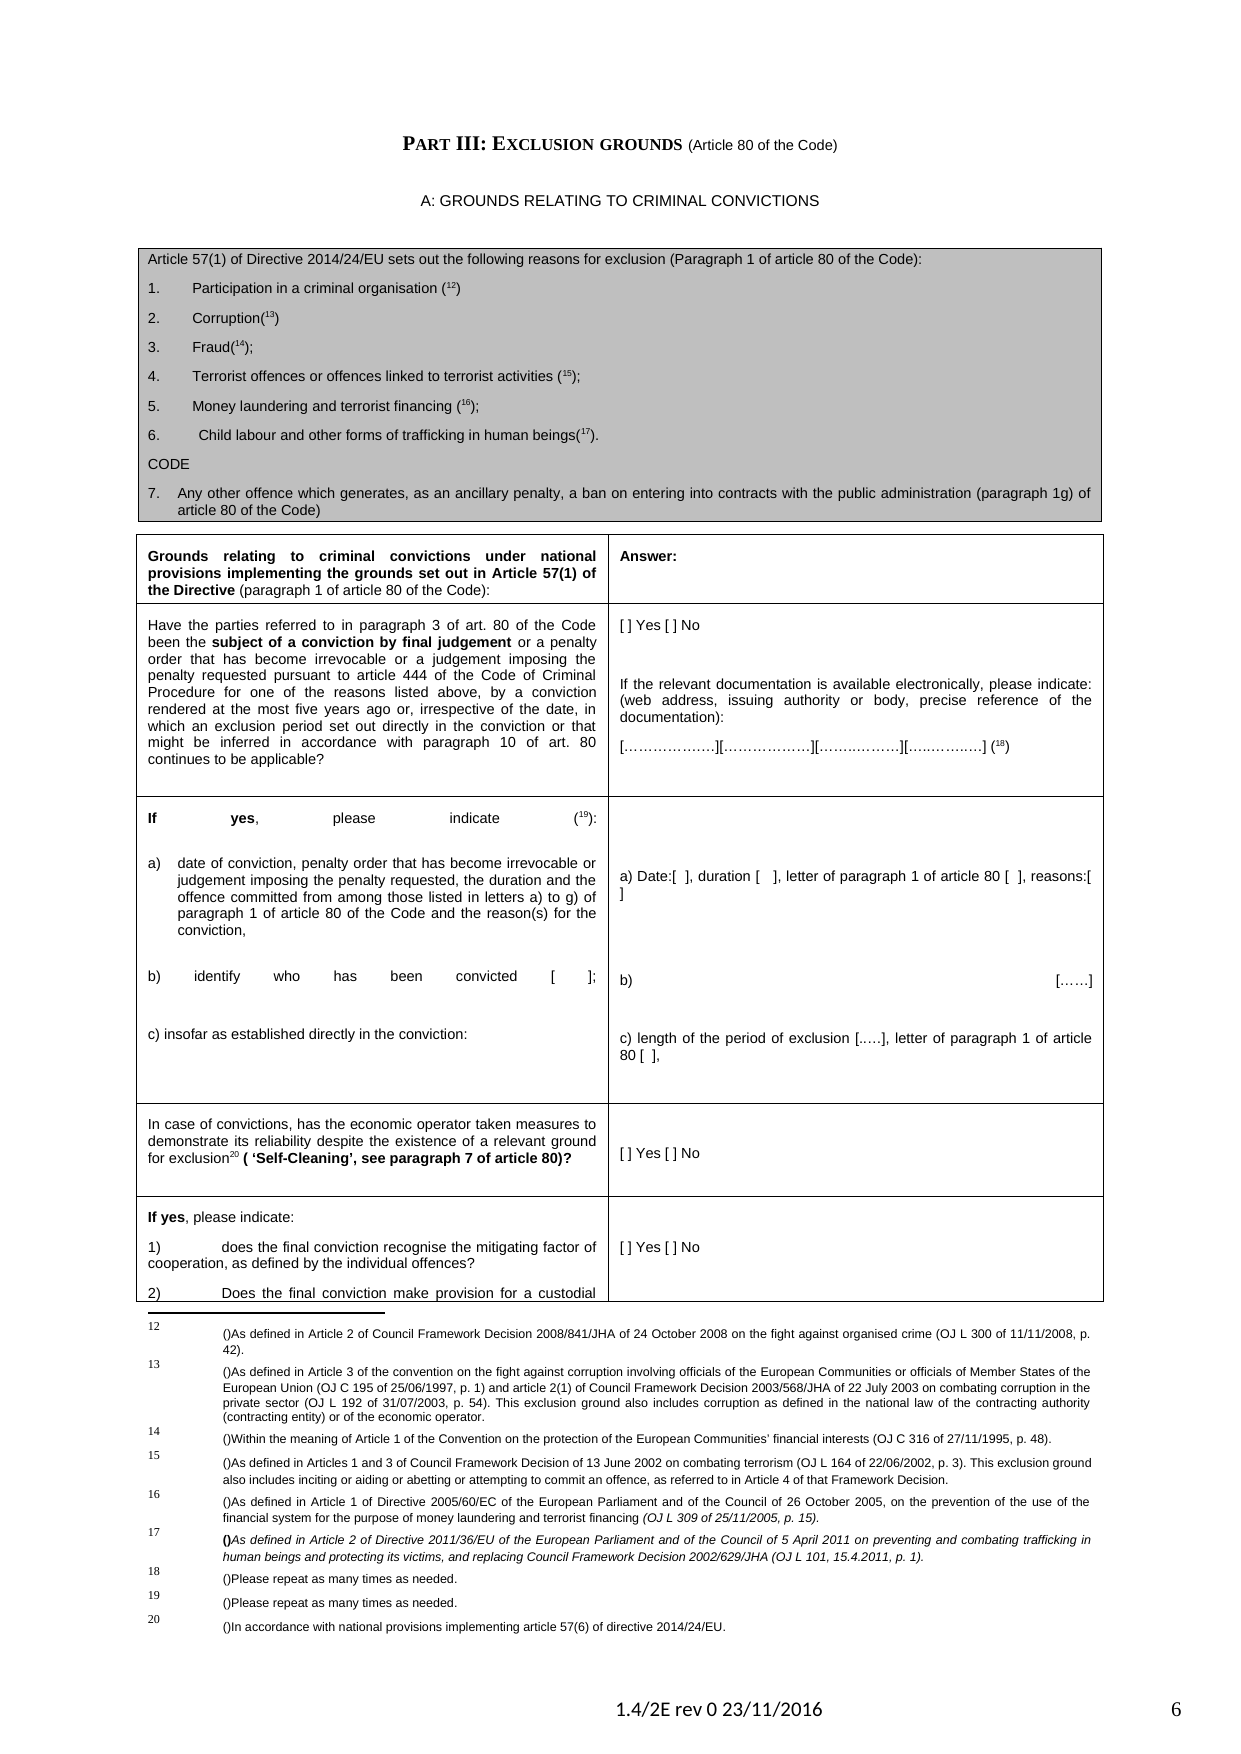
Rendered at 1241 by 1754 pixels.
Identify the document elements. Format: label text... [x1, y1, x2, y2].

text Article 57(1) of Directive 2014/24/EU sets out the following reasons for exclusion (Paragraph 1 of article 80 of the Code): [139, 249, 1101, 268]
table_cell Have the parties referred to in paragraph 3 of art. 80 of the Code been the subject of a conviction by final judgement or a penalty order that has become irrevocable or a judgement imposing the penalty requested pursuant to article 444 of the Code of Criminal Procedure for one of the reasons listed above, by a conviction rendered at the most five years ago or, irrespective of the date, in which an exclusion period set out directly in the conviction or that might be inferred in accordance with paragraph 10 of art. 80 continues to be applicable? [137, 604, 608, 796]
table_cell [609, 1197, 1103, 1301]
table_header Grounds relating to criminal convictions under national provisions implementing the grounds set out in Article 57(1) of the Directive (paragraph 1 of article 80 of the Code): [137, 535, 608, 603]
table_header Answer: [609, 535, 1103, 603]
table_cell If yes, please indicate (): date of conviction, penalty order that has become irrevocable or judgement imposing the penalty requested, the duration and the offence committed from among those listed in letters a) to g) of paragraph 1 of article 80 of the Code and the reason(s) for the conviction, b) identify who has been convicted [ ]; c) insofar as established directly in the conviction: [137, 797, 608, 1102]
title A: Grounds relating to criminal convictions [148, 192, 1093, 210]
text Child labour and other forms of trafficking in human beings(). [139, 423, 1101, 443]
text Terrorist offences or offences linked to terrorist activities (); [139, 365, 1101, 385]
text Money laundering and terrorist financing (); [139, 394, 1101, 414]
table_cell [ ] Yes [ ] No If the relevant documentation is available electronically, please indicate: (web address, issuing authority or body, precise reference of the documentation): […………….…][………………][……..………][…..……..…] () [609, 604, 1103, 796]
table_cell [ ] Yes [ ] No [609, 1104, 1103, 1196]
text Fraud(); [139, 336, 1101, 355]
title Part III: Exclusion grounds (Article 80 of the Code) [148, 131, 1093, 155]
text Any other offence which generates, as an ancillary penalty, a ban on entering into contracts with the public administration (paragraph 1g) of article 80 of the Code) [139, 482, 1101, 521]
table_cell a) Date:[ ], duration [ ], letter of paragraph 1 of article 80 [ ], reasons:[ ] b) [……] c) length of the period of exclusion [..…], letter of paragraph 1 of article 80 [ ], [609, 797, 1103, 1102]
table_cell In case of convictions, has the economic operator taken measures to demonstrate its reliability despite the existence of a relevant ground for exclusion ( ‘Self-Cleaning’, see paragraph 7 of article 80)? [137, 1104, 608, 1196]
list CODE [139, 453, 1101, 472]
list Participation in a criminal organisation () [139, 277, 1101, 297]
text Corruption() [139, 306, 1101, 326]
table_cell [137, 1197, 608, 1301]
